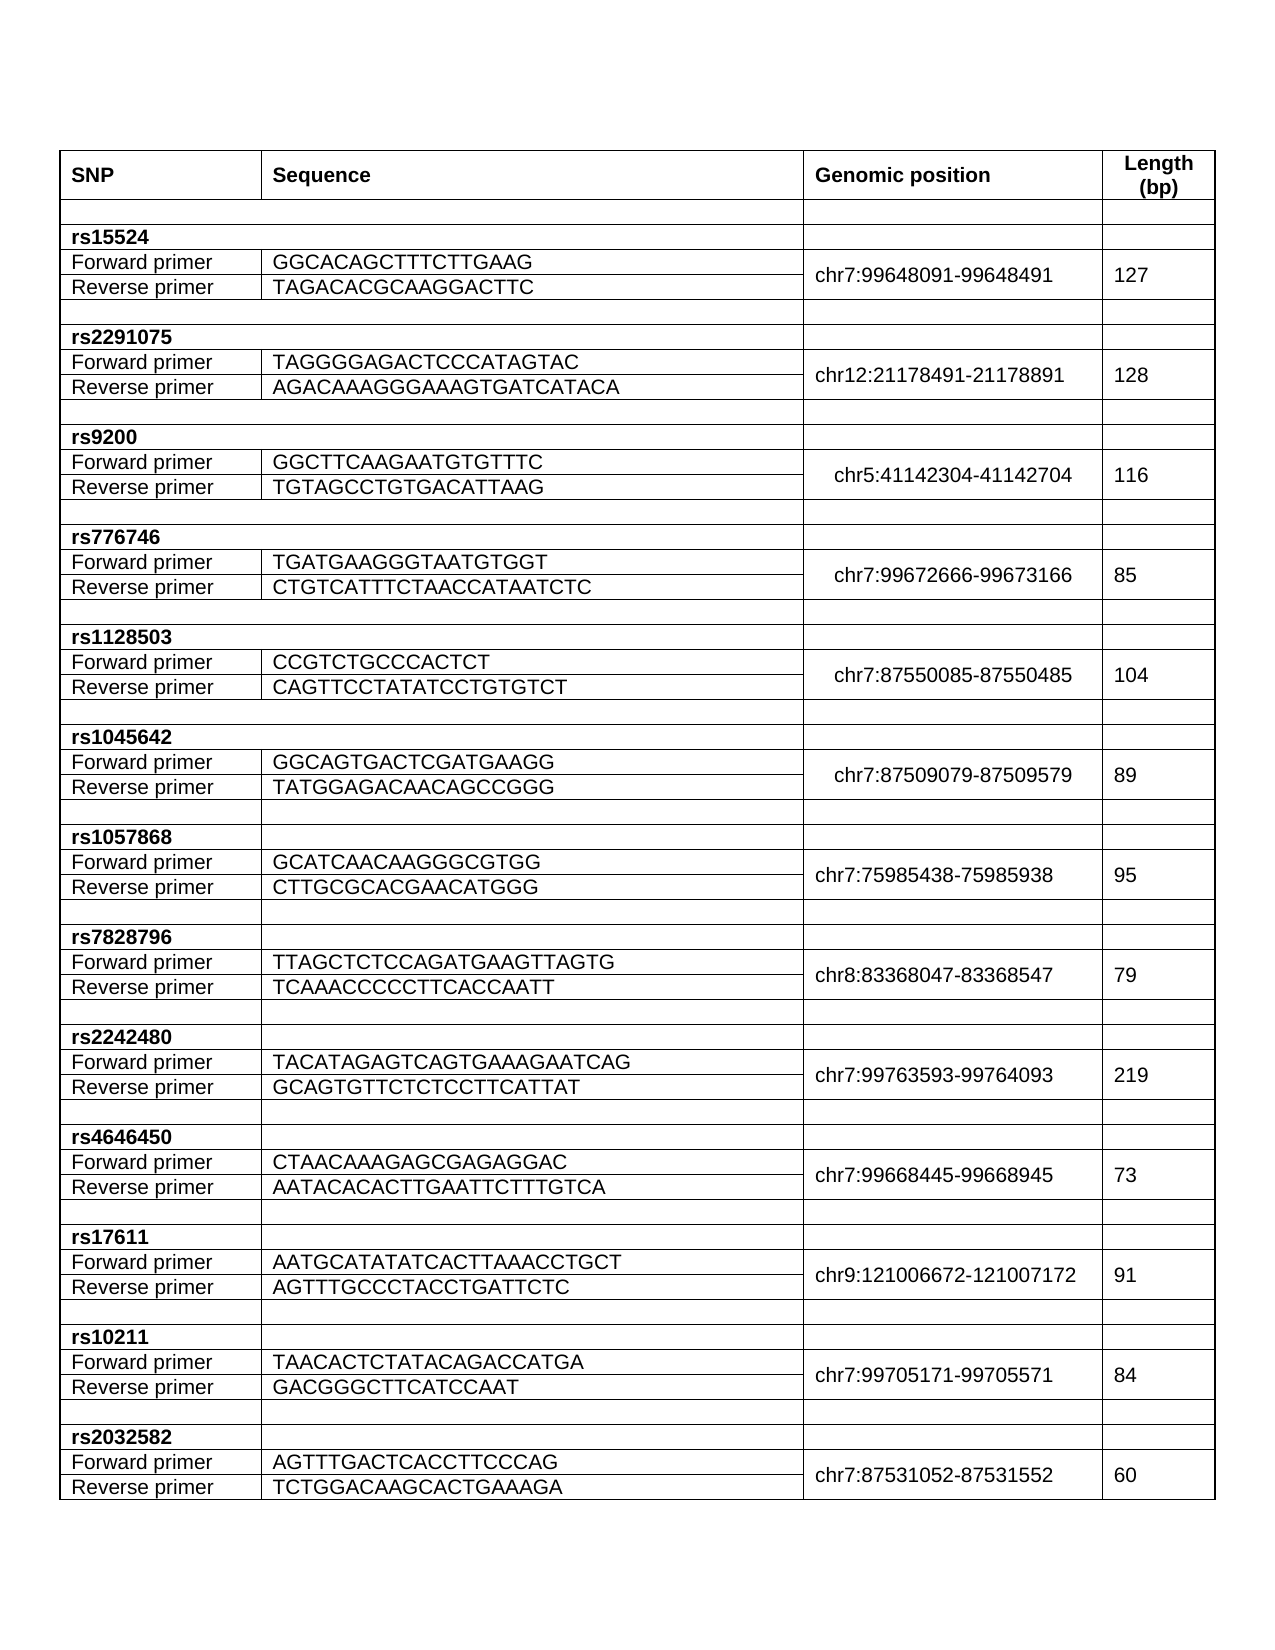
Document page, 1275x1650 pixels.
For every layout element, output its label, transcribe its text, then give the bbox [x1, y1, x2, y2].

table_cell [804, 1300, 1102, 1324]
table_cell GACGGGCTTCATCCAAT [262, 1375, 803, 1399]
table_cell [1103, 600, 1214, 624]
table_cell chr12:21178491-21178891 [804, 350, 1102, 399]
table_cell chr7:99763593-99764093 [804, 1050, 1102, 1099]
table_cell chr7:99668445-99668945 [804, 1150, 1102, 1199]
table_cell Forward primer [61, 450, 261, 474]
table_cell [61, 200, 803, 224]
table_cell [804, 900, 1102, 924]
table_cell [1103, 900, 1214, 924]
table_cell [1103, 225, 1214, 249]
table_cell CTGTCATTTCTAACCATAATCTC [262, 575, 803, 599]
table_cell [1103, 1225, 1214, 1249]
table_cell 219 [1103, 1050, 1214, 1099]
table_cell [804, 300, 1102, 324]
table_cell [61, 900, 261, 924]
table_cell [804, 1225, 1102, 1249]
table_cell 73 [1103, 1150, 1214, 1199]
table_cell CCGTCTGCCCACTCT [262, 650, 803, 674]
table_cell chr9:121006672-121007172 [804, 1250, 1102, 1299]
table_cell [804, 1425, 1102, 1449]
table_cell [262, 1025, 803, 1049]
table_cell Forward primer [61, 1450, 261, 1474]
table_cell CTTGCGCACGAACATGGG [262, 875, 803, 899]
table_cell Forward primer [61, 950, 261, 974]
table_cell GGCACAGCTTTCTTGAAG [262, 250, 803, 274]
table_cell [1103, 625, 1214, 649]
table_cell rs776746 [61, 525, 803, 549]
table_cell chr7:99672666-99673166 [804, 550, 1102, 599]
table_header SNP [61, 151, 261, 199]
table_cell [262, 1000, 803, 1024]
table_cell GCAGTGTTCTCTCCTTCATTAT [262, 1075, 803, 1099]
table_cell 85 [1103, 550, 1214, 599]
table_cell rs2242480 [61, 1025, 261, 1049]
table_cell [1103, 1125, 1214, 1149]
table_cell rs17611 [61, 1225, 261, 1249]
table_cell Reverse primer [61, 775, 261, 799]
table_cell 116 [1103, 450, 1214, 499]
table_cell Reverse primer [61, 1275, 261, 1299]
table_cell [61, 700, 803, 724]
table_cell Reverse primer [61, 1075, 261, 1099]
table_cell [804, 425, 1102, 449]
table_cell Forward primer [61, 1150, 261, 1174]
table_cell [61, 300, 803, 324]
table_cell chr7:99705171-99705571 [804, 1350, 1102, 1399]
table_header Genomic position [804, 151, 1102, 199]
table_cell GGCAGTGACTCGATGAAGG [262, 750, 803, 774]
table_cell GCATCAACAAGGGCGTGG [262, 850, 803, 874]
table_cell [262, 1300, 803, 1324]
table_header Sequence [262, 151, 803, 199]
table_cell [1103, 425, 1214, 449]
table_cell [61, 400, 803, 424]
table_cell [61, 1400, 261, 1424]
table_cell [262, 1425, 803, 1449]
table_cell chr5:41142304-41142704 [804, 450, 1102, 499]
table_cell [1103, 700, 1214, 724]
table_cell TGATGAAGGGTAATGTGGT [262, 550, 803, 574]
table_cell AGACAAAGGGAAAGTGATCATACA [262, 375, 803, 399]
table_cell rs4646450 [61, 1125, 261, 1149]
table_cell [804, 500, 1102, 524]
table_cell [61, 800, 261, 824]
table_cell chr7:87509079-87509579 [804, 750, 1102, 799]
table_cell Forward primer [61, 350, 261, 374]
table_cell [804, 325, 1102, 349]
table_cell rs9200 [61, 425, 803, 449]
table_cell [804, 1025, 1102, 1049]
table_cell Reverse primer [61, 975, 261, 999]
table_cell Forward primer [61, 1050, 261, 1074]
table_cell [262, 1200, 803, 1224]
table_cell rs2291075 [61, 325, 803, 349]
table_cell [61, 1000, 261, 1024]
table_cell [1103, 525, 1214, 549]
table_cell 79 [1103, 950, 1214, 999]
table_cell 104 [1103, 650, 1214, 699]
table_cell [1103, 1025, 1214, 1049]
table_cell TAGACACGCAAGGACTTC [262, 275, 803, 299]
table_cell Reverse primer [61, 575, 261, 599]
table_cell Reverse primer [61, 475, 261, 499]
table_cell [1103, 500, 1214, 524]
table_cell [804, 525, 1102, 549]
table_cell Forward primer [61, 1350, 261, 1374]
table_cell [1103, 400, 1214, 424]
table_cell [262, 900, 803, 924]
table_cell chr8:83368047-83368547 [804, 950, 1102, 999]
table_cell Forward primer [61, 850, 261, 874]
table_cell [804, 825, 1102, 849]
table_cell Forward primer [61, 550, 261, 574]
table_cell rs1057868 [61, 825, 261, 849]
table_cell 127 [1103, 250, 1214, 299]
table_cell TCAAACCCCCTTCACCAATT [262, 975, 803, 999]
table_cell [1103, 825, 1214, 849]
table_cell Reverse primer [61, 1375, 261, 1399]
table_cell [1103, 925, 1214, 949]
table_cell [804, 1400, 1102, 1424]
table_cell CTAACAAAGAGCGAGAGGAC [262, 1150, 803, 1174]
table_cell [804, 400, 1102, 424]
table_cell [61, 1200, 261, 1224]
table_cell [804, 1000, 1102, 1024]
table_cell Reverse primer [61, 275, 261, 299]
table_cell rs7828796 [61, 925, 261, 949]
table_cell [61, 1100, 261, 1124]
table_cell Reverse primer [61, 675, 261, 699]
table_cell 89 [1103, 750, 1214, 799]
table_cell chr7:75985438-75985938 [804, 850, 1102, 899]
table_cell [1103, 200, 1214, 224]
table_cell 60 [1103, 1450, 1214, 1499]
table_cell TAGGGGAGACTCCCATAGTAC [262, 350, 803, 374]
table_cell [1103, 800, 1214, 824]
table_cell [61, 1300, 261, 1324]
table_cell 84 [1103, 1350, 1214, 1399]
table_cell [804, 200, 1102, 224]
table_cell [1103, 1000, 1214, 1024]
table_cell [1103, 1400, 1214, 1424]
table_cell [804, 925, 1102, 949]
table_cell Forward primer [61, 1250, 261, 1274]
table_cell rs1045642 [61, 725, 803, 749]
table_cell [262, 1325, 803, 1349]
table_cell CAGTTCCTATATCCTGTGTCT [262, 675, 803, 699]
table_cell GGCTTCAAGAATGTGTTTC [262, 450, 803, 474]
table_cell 128 [1103, 350, 1214, 399]
table_cell AGTTTGCCCTACCTGATTCTC [262, 1275, 803, 1299]
table_cell rs2032582 [61, 1425, 261, 1449]
table_cell [1103, 1425, 1214, 1449]
table_cell TTAGCTCTCCAGATGAAGTTAGTG [262, 950, 803, 974]
table_cell AATACACACTTGAATTCTTTGTCA [262, 1175, 803, 1199]
table_cell 95 [1103, 850, 1214, 899]
table_cell [804, 625, 1102, 649]
table_cell [61, 600, 803, 624]
table_cell chr7:87550085-87550485 [804, 650, 1102, 699]
table_cell [1103, 725, 1214, 749]
table_cell [262, 1125, 803, 1149]
table_cell [262, 825, 803, 849]
table_cell [262, 1100, 803, 1124]
table_cell Reverse primer [61, 1175, 261, 1199]
table_cell rs10211 [61, 1325, 261, 1349]
table_cell [1103, 300, 1214, 324]
table_cell Reverse primer [61, 375, 261, 399]
table_cell Forward primer [61, 750, 261, 774]
table_cell Reverse primer [61, 1475, 261, 1499]
table_cell [1103, 325, 1214, 349]
table_cell Reverse primer [61, 875, 261, 899]
table_cell [804, 800, 1102, 824]
table_header Length (bp) [1103, 151, 1214, 199]
table_cell chr7:99648091-99648491 [804, 250, 1102, 299]
table_cell [1103, 1100, 1214, 1124]
table_cell [262, 800, 803, 824]
table_cell [804, 1100, 1102, 1124]
table_cell TACATAGAGTCAGTGAAAGAATCAG [262, 1050, 803, 1074]
table_cell [804, 725, 1102, 749]
table_cell [804, 1125, 1102, 1149]
table_cell TCTGGACAAGCACTGAAAGA [262, 1475, 803, 1499]
table_cell TGTAGCCTGTGACATTAAG [262, 475, 803, 499]
table_cell TAACACTCTATACAGACCATGA [262, 1350, 803, 1374]
table_cell [804, 700, 1102, 724]
table_cell 91 [1103, 1250, 1214, 1299]
table_cell [804, 225, 1102, 249]
table_cell [1103, 1325, 1214, 1349]
table_cell [262, 925, 803, 949]
table_cell Forward primer [61, 650, 261, 674]
table_cell [262, 1400, 803, 1424]
table_cell [61, 500, 803, 524]
table_cell [804, 600, 1102, 624]
table_cell AGTTTGACTCACCTTCCCAG [262, 1450, 803, 1474]
table_cell [262, 1225, 803, 1249]
table_cell rs1128503 [61, 625, 803, 649]
table_cell TATGGAGACAACAGCCGGG [262, 775, 803, 799]
table_cell [804, 1200, 1102, 1224]
table_cell [1103, 1300, 1214, 1324]
table_cell AATGCATATATCACTTAAACCTGCT [262, 1250, 803, 1274]
table_cell [1103, 1200, 1214, 1224]
table_cell chr7:87531052-87531552 [804, 1450, 1102, 1499]
table_cell [804, 1325, 1102, 1349]
table_cell Forward primer [61, 250, 261, 274]
table_cell rs15524 [61, 225, 803, 249]
